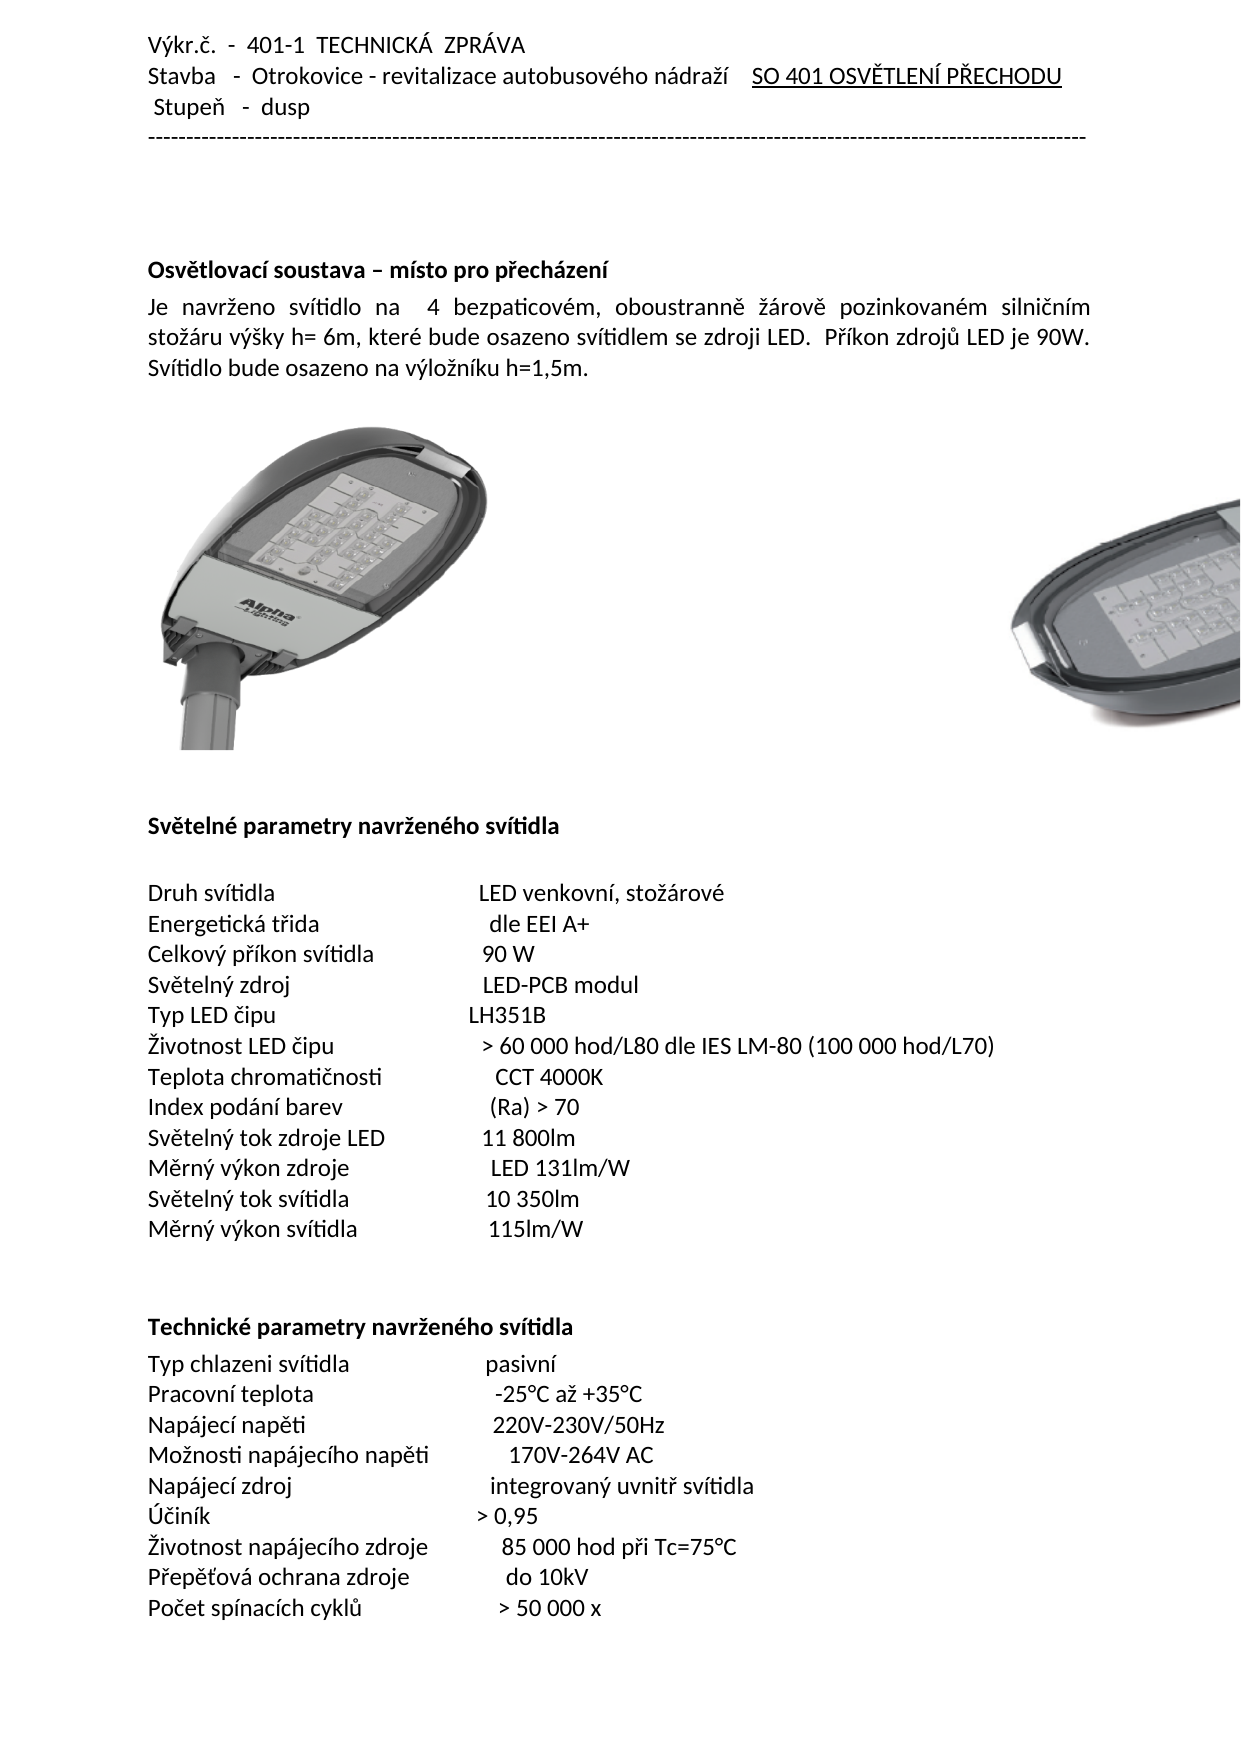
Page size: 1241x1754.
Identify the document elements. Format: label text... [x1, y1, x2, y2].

text Světelný tok zdroje LED 11 800lm [148, 1122, 1092, 1152]
subtitle Osvětlovací soustava – místo pro přecházení [148, 254, 1092, 284]
text Index podání barev (Ra) > 70 [148, 1091, 1092, 1122]
text Celkový příkon svítidla 90 W [148, 939, 1092, 969]
text Účiník > 0,95 [148, 1501, 1092, 1531]
text Napájecí napěti 220V-230V/50Hz [148, 1409, 1092, 1439]
text Je navrženo svítidlo na 4 bezpaticovém, oboustranně žárově pozinkovaném silničním stožáru výšky h= 6m, které bude osazeno svítidlem se zdroji LED. Příkon zdrojů LED je 90W. Svítidlo bude osazeno na výložníku h=1,5m. [148, 291, 1092, 382]
text Světelný tok svítidla 10 350lm [148, 1183, 1092, 1213]
text Pracovní teplota -25°C až +35°C [148, 1378, 1092, 1409]
text Životnost LED čipu > 60 000 hod/L80 dle IES LM-80 (100 000 hod/L70) [148, 1030, 1092, 1061]
text Světelný zdroj LED-PCB modul [148, 969, 1092, 1000]
text Typ LED čipu LH351B [148, 1000, 1092, 1030]
text Napájecí zdroj integrovaný uvnitř svítidla [148, 1470, 1092, 1501]
text Možnosti napájecího napěti 170V-264V AC [148, 1439, 1092, 1470]
text Počet spínacích cyklů > 50 000 x [148, 1592, 1092, 1623]
text Energetická třida dle EEI A+ [148, 908, 1092, 939]
picture [118, 436, 521, 674]
text Měrný výkon zdroje LED 131lm/W [148, 1152, 1092, 1183]
text Životnost napájecího zdroje 85 000 hod při Tc=75°C [148, 1531, 1092, 1562]
subtitle Světelné parametry navrženého svítidla [148, 810, 1092, 841]
subtitle Technické parametry navrženého svítidla [148, 1311, 1092, 1342]
text Měrný výkon svítidla 115lm/W [148, 1213, 1092, 1244]
picture [961, 451, 1241, 753]
text Teplota chromatičnosti CCT 4000K [148, 1061, 1092, 1091]
text Typ chlazeni svítidla pasivní [148, 1348, 1092, 1378]
text Přepěťová ochrana zdroje do 10kV [148, 1562, 1092, 1592]
text Druh svítidla LED venkovní, stožárové [148, 878, 1092, 908]
